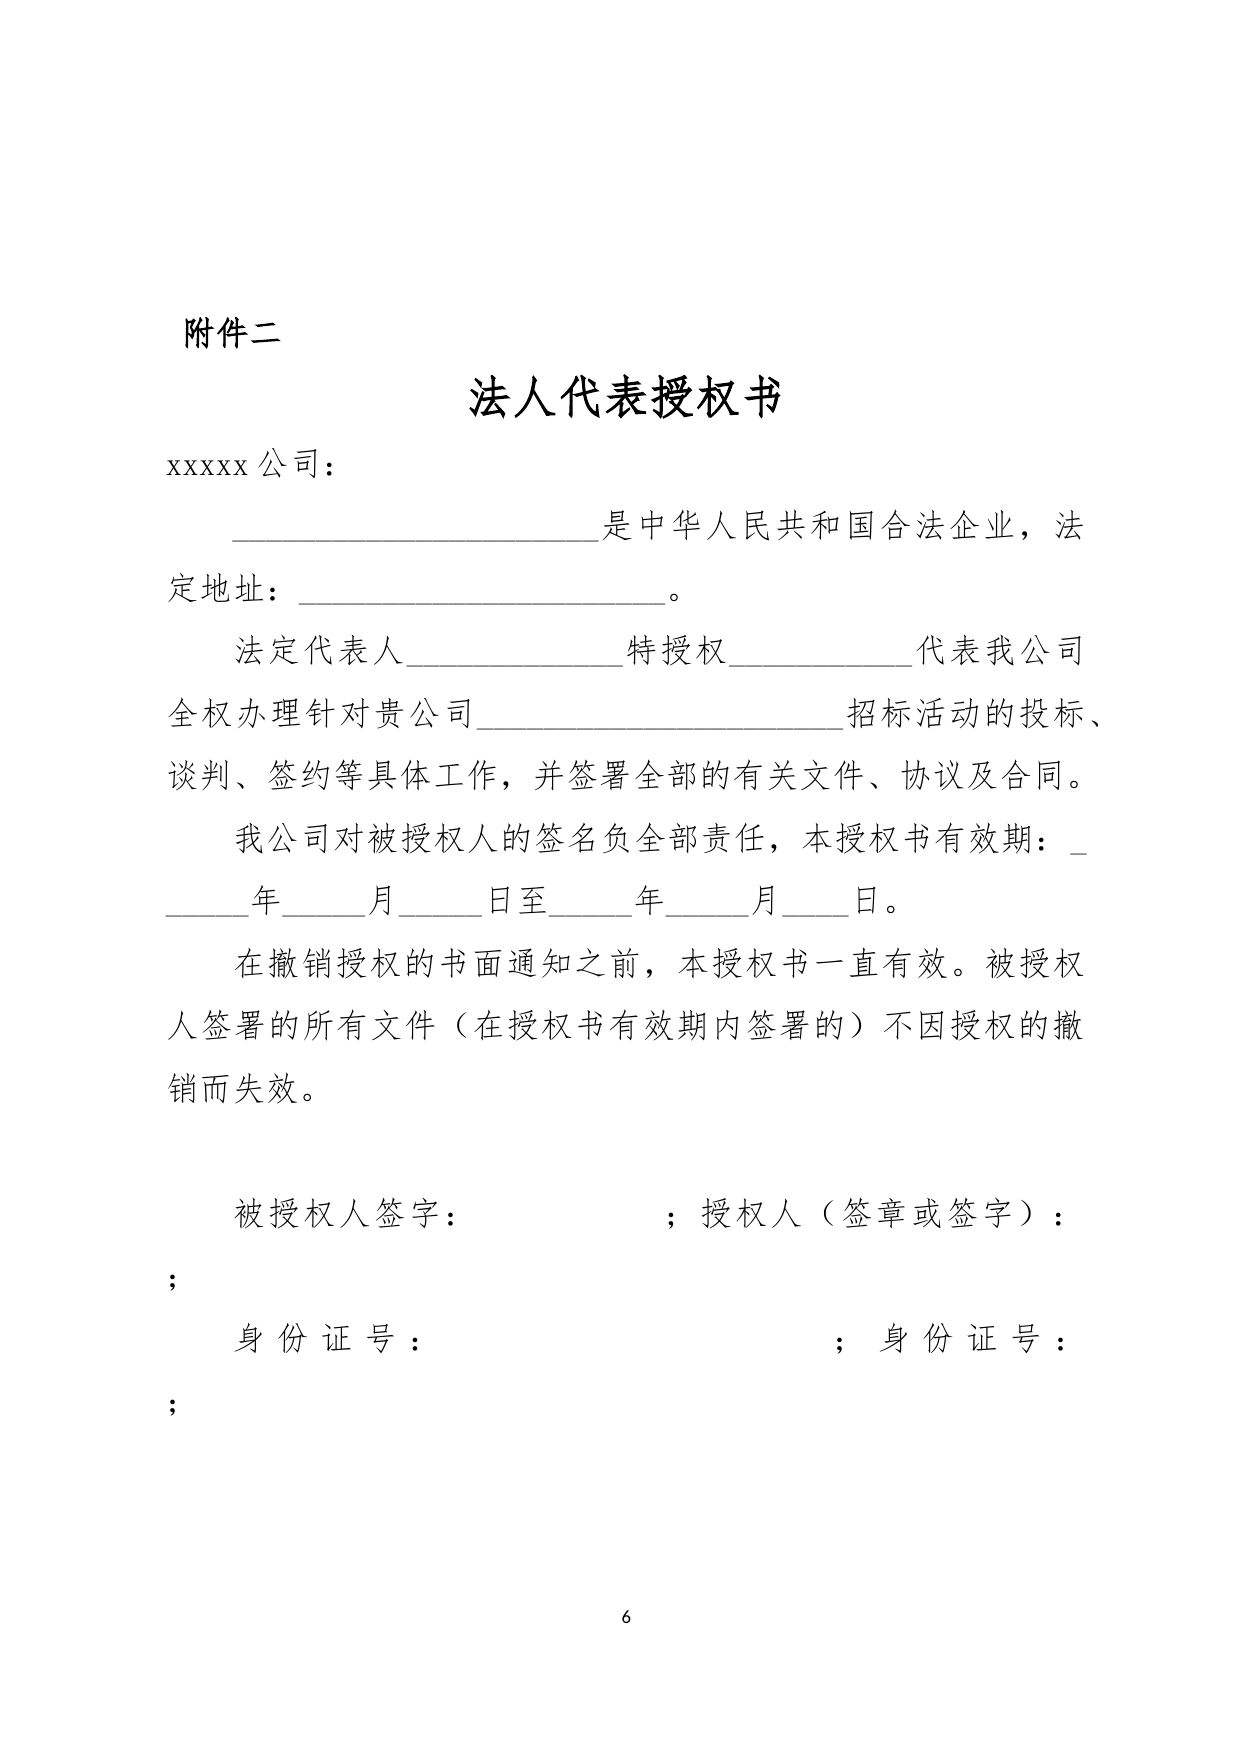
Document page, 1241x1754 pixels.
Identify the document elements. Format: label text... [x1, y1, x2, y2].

text 法人代表授权书 [165, 363, 1087, 425]
text 在撤销授权的书面通知之前，本授权书一直有效。被授权人签署的所有文件（在授权书有效期内签署的）不因授权的撤销而失效。 [165, 925, 1087, 1113]
text 我公司对被授权人的签名负全部责任，本授权书有效期：______年_____月_____日至_____年_____月____日。 [165, 800, 1087, 925]
text 身份证号： ；身份证号： ； [165, 1300, 1087, 1425]
text 法定代表人_____________特授权___________代表我公司全权办理针对贵公司______________________招标活动的投标、谈判、签约等具体工作，并签署全部的有关文件、协议及合同。 [165, 613, 1087, 800]
text 附件二 [165, 298, 1087, 363]
text 被授权人签字： ；授权人（签章或签字）： ； [165, 1175, 1087, 1300]
text xxxxx公司： [165, 425, 1087, 488]
text ______________________是中华人民共和国合法企业，法定地址：______________________。 [165, 488, 1087, 613]
